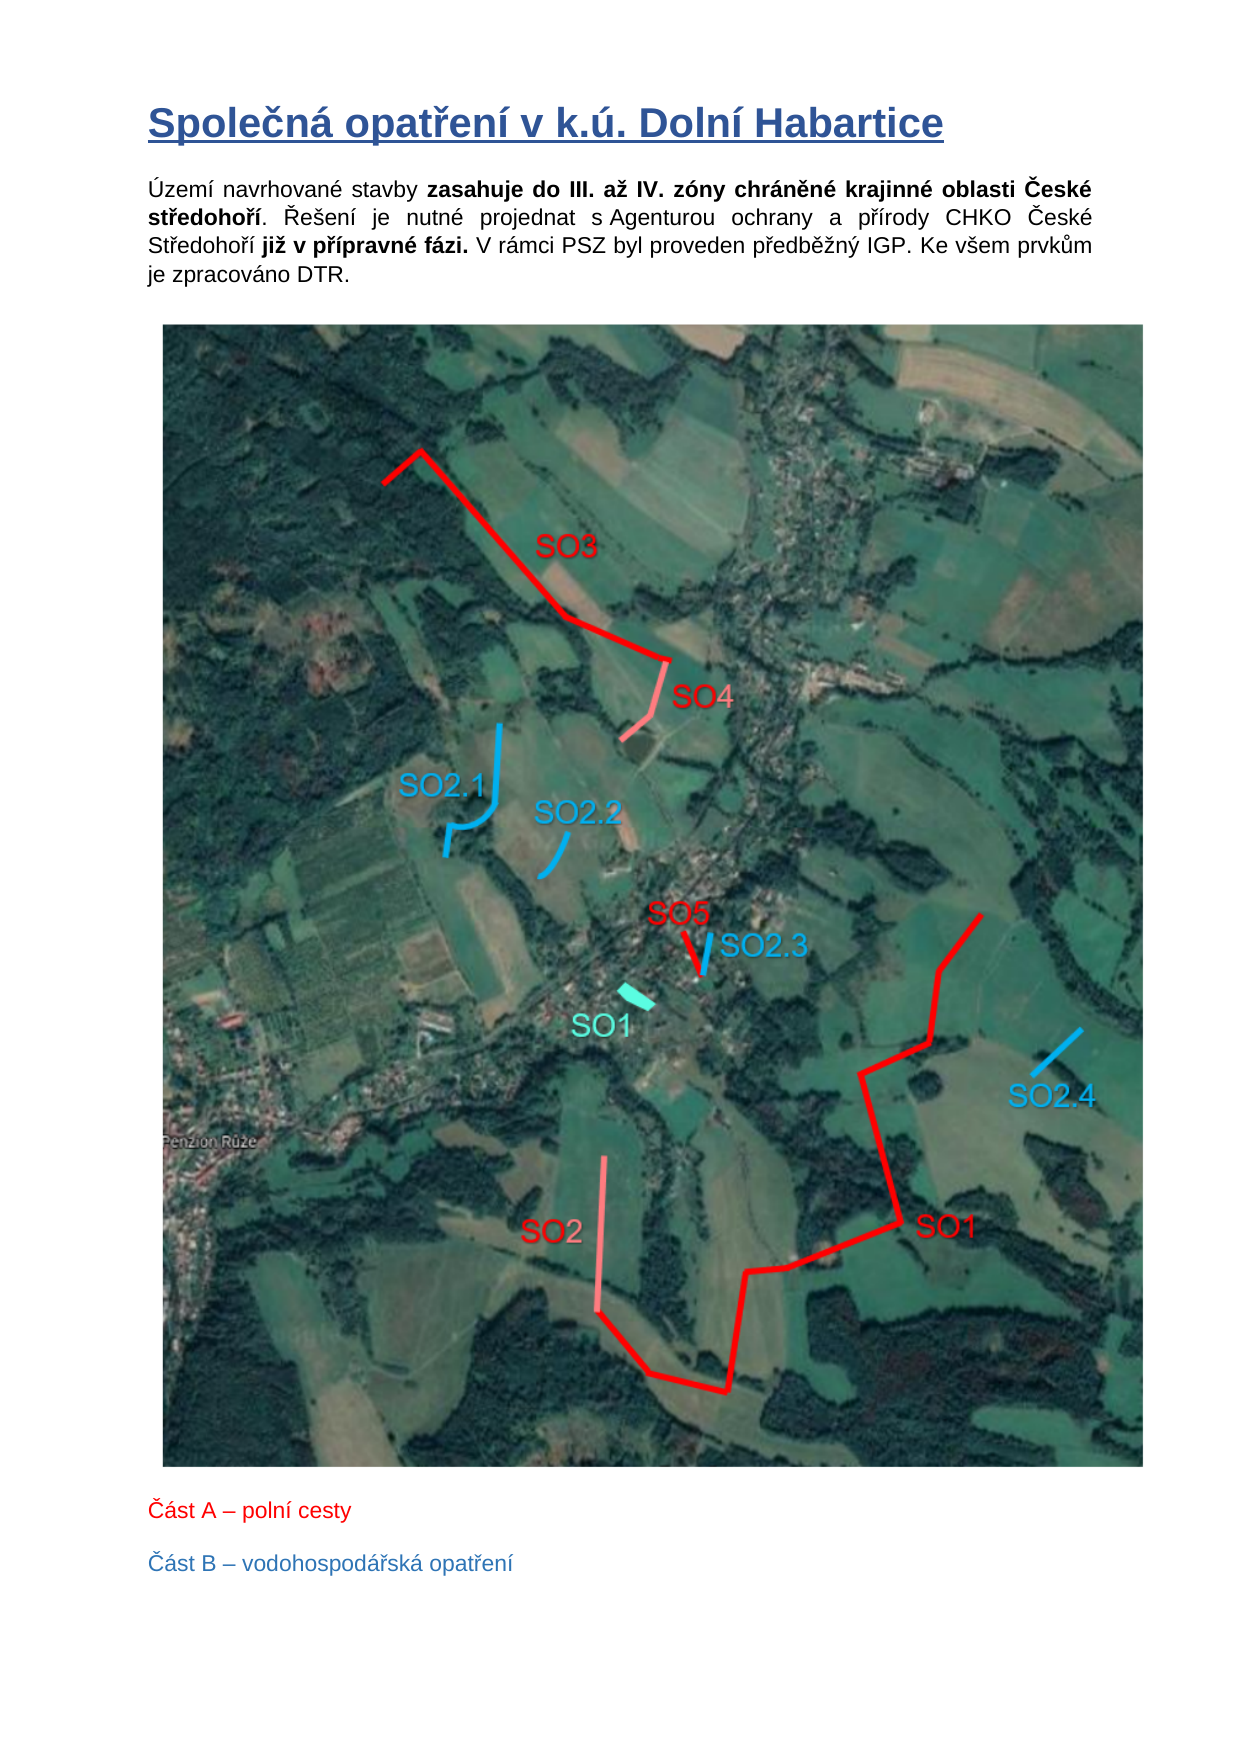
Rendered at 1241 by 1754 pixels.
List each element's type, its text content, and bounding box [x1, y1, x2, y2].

text Společná opatření v k.ú. Dolní Habartice [148, 99, 1093, 147]
text Část B – vodohospodářská opatření [148, 1550, 1093, 1577]
text Území navrhované stavby zasahuje do III. až IV. zóny chráněné krajinné oblasti České středohoří. Řešení je nutné projednat s Agenturou ochrany a přírody CHKO České Středohoří již v přípravné fázi. V rámci PSZ byl proveden předběžný IGP. Ke všem prvkům je zpracováno DTR. [148, 176, 1093, 287]
text Část A – polní cesty [148, 1497, 1093, 1523]
picture [147, 314, 1154, 1470]
